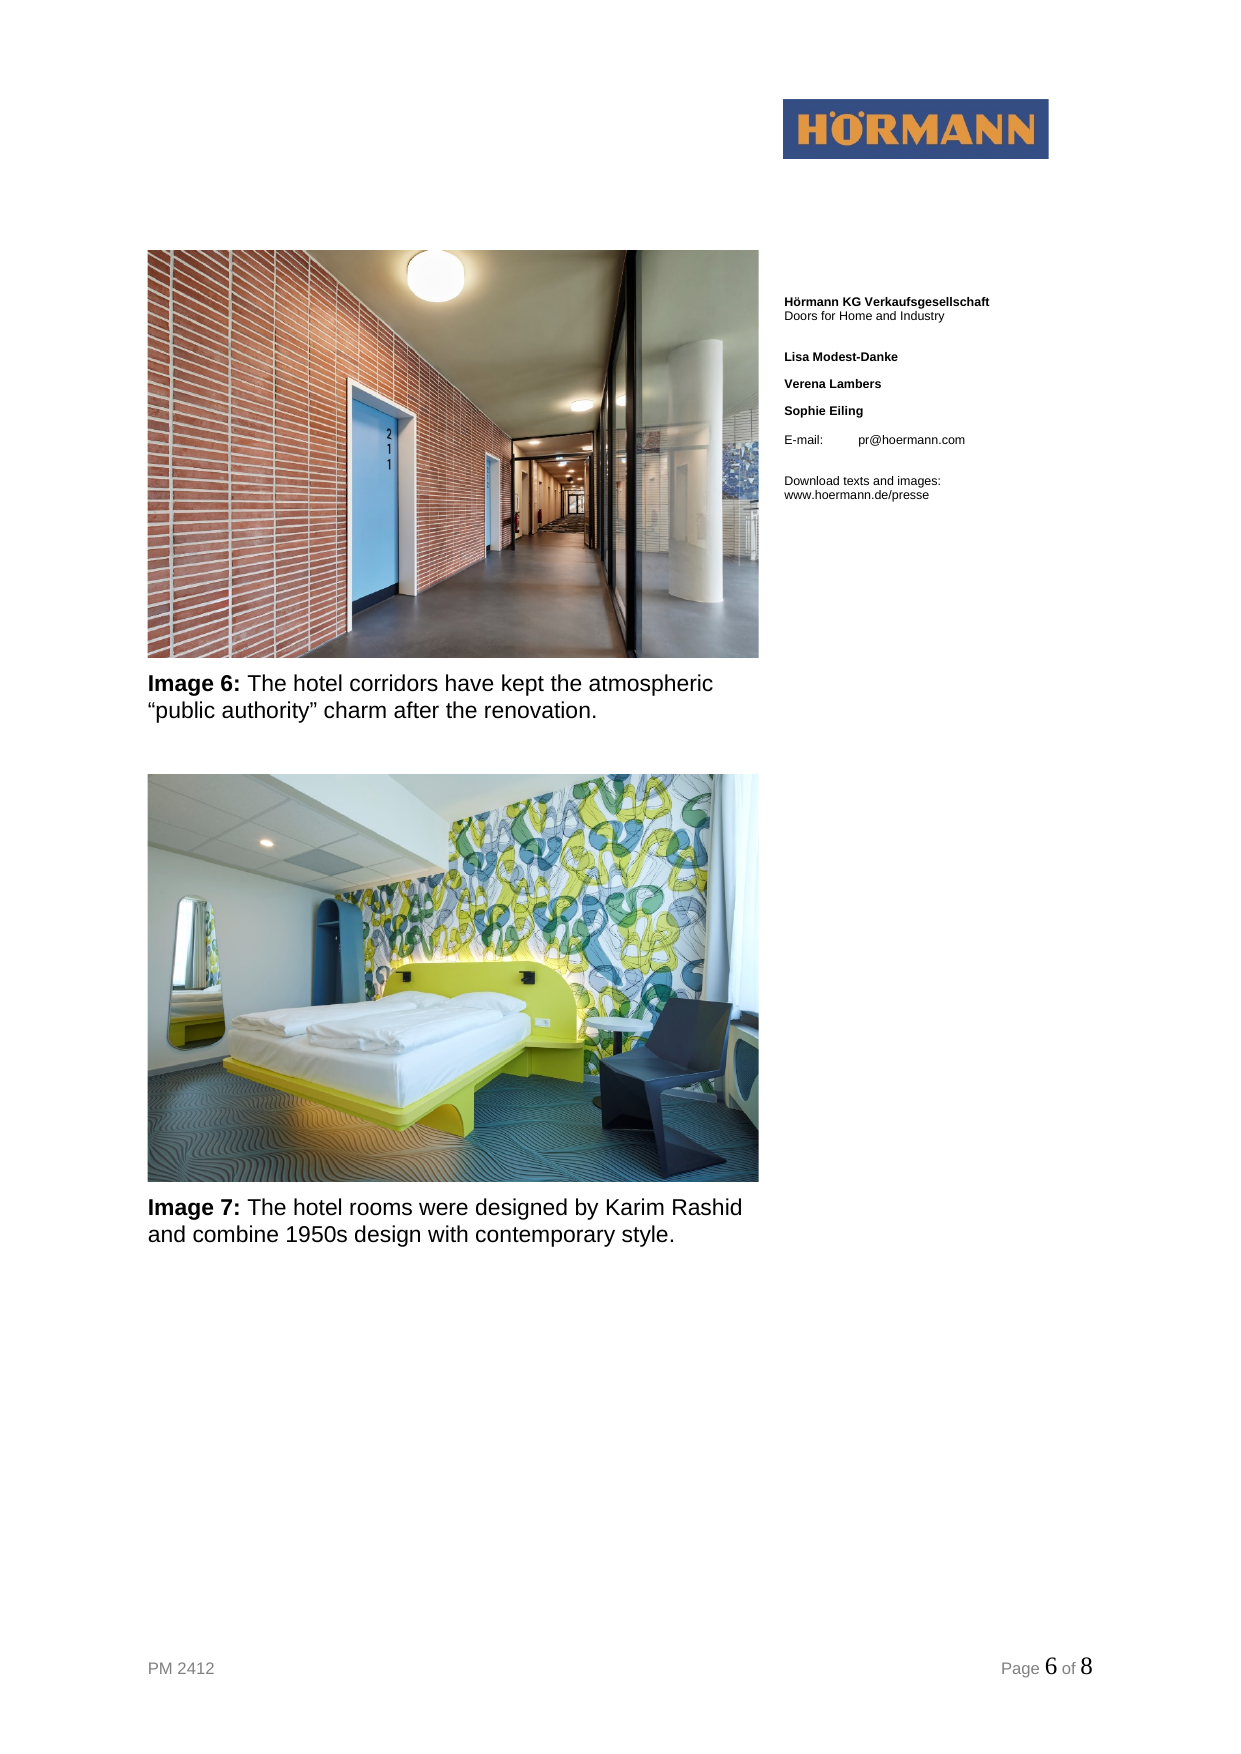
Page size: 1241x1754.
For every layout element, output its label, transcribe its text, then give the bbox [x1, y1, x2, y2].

picture [147, 250, 759, 658]
text Image 6: The hotel corridors have kept the atmospheric “public authority” charm after the renovation. [148, 670, 766, 723]
text Image 7: The hotel rooms were designed by Karim Rashid and combine 1950s design with contemporary style. [148, 1194, 766, 1247]
picture [783, 99, 1049, 159]
picture [147, 774, 759, 1182]
